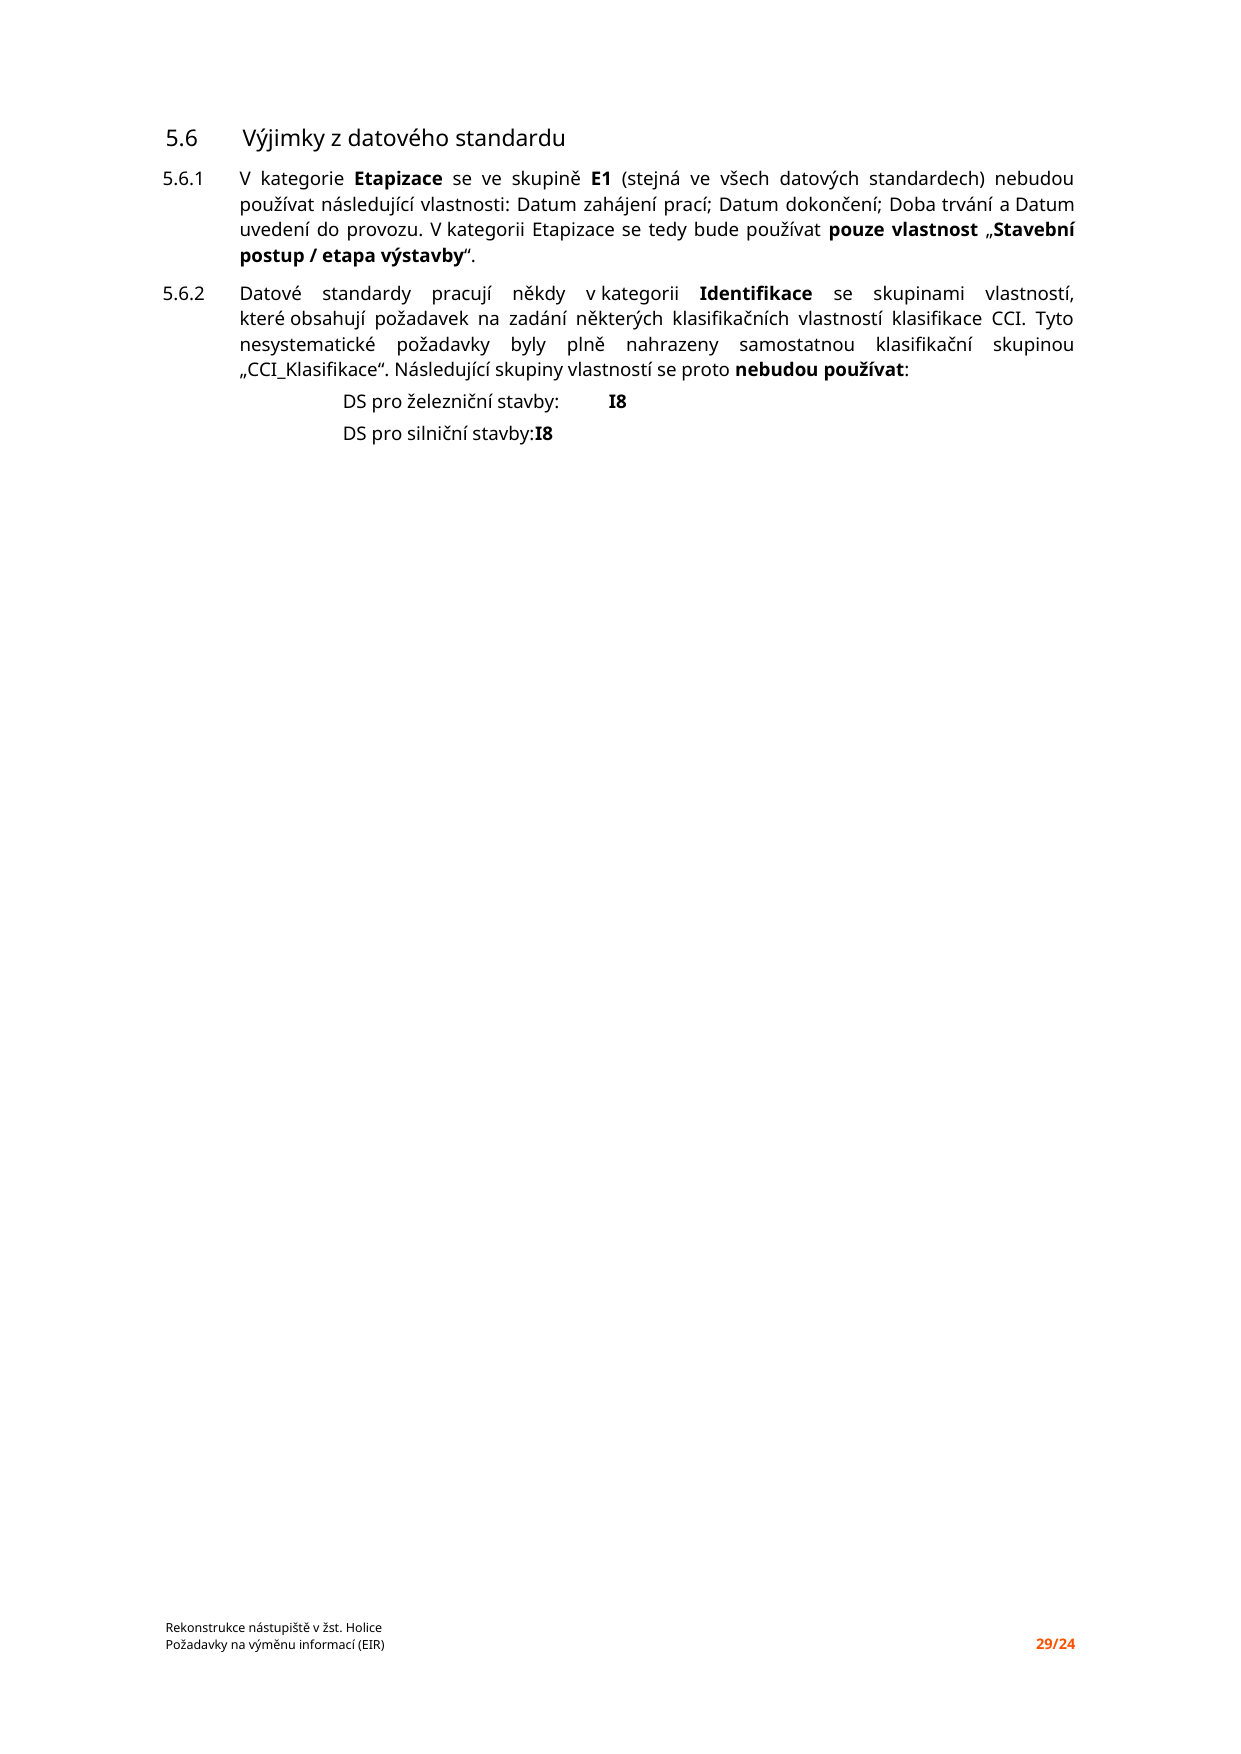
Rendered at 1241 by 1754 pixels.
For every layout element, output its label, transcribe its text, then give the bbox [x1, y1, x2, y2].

text V kategorie Etapizace se ve skupině E1 (stejná ve všech datových standardech) nebudou používat následující vlastnosti: Datum zahájení prací; Datum dokončení; Doba trvání a Datum uvedení do provozu. V kategorii Etapizace se tedy bude používat pouze vlastnost „Stavební postup / etapa výstavby“. [162, 166, 1075, 268]
text Datové standardy pracují někdy v kategorii Identifikace se skupinami vlastností, které obsahují požadavek na zadání některých klasifikačních vlastností klasifikace CCI. Tyto nesystematické požadavky byly plně nahrazeny samostatnou klasifikační skupinou „CCI_Klasifikace“. Následující skupiny vlastností se proto nebudou používat: [162, 280, 1075, 382]
text Výjimky z datového standardu [165, 122, 1075, 153]
list DS pro železniční stavby: I8 [343, 388, 1075, 414]
list DS pro silniční stavby: I8 [343, 420, 1075, 446]
